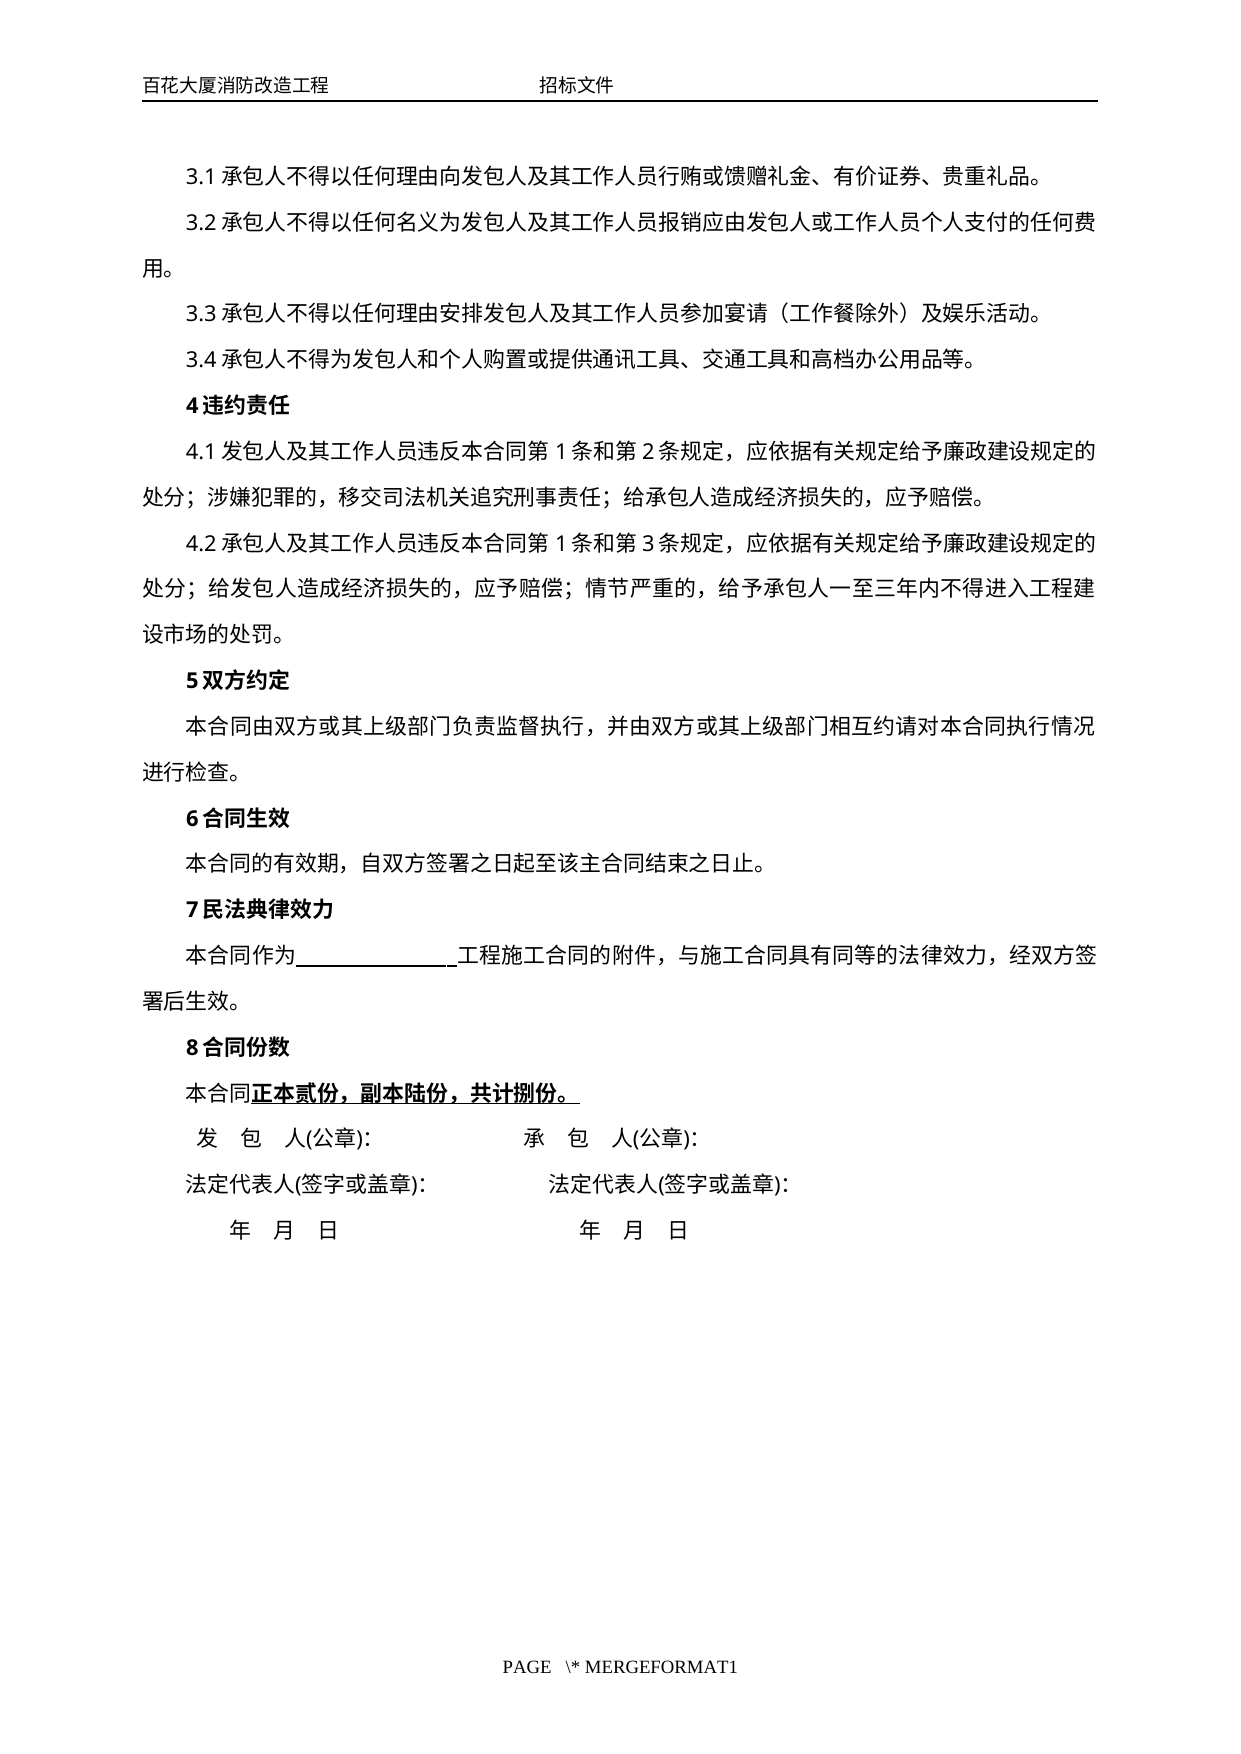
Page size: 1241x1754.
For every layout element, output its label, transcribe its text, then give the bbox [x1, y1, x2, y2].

text 3.2承包人不得以任何名义为发包人及其工作人员报销应由发包人或工作人员个人支付的任何费用。 [142, 193, 1098, 285]
text 8合同份数 [142, 1018, 1098, 1064]
text 3.3承包人不得以任何理由安排发包人及其工作人员参加宴请（工作餐除外）及娱乐活动。 [142, 285, 1098, 331]
text 7民法典律效力 [142, 881, 1098, 927]
text 本合同作为 工程施工合同的附件，与施工合同具有同等的法律效力，经双方签署后生效。 [142, 927, 1098, 1018]
text 发 包 人(公章)： 承 包 人(公章)： [142, 1110, 1098, 1156]
text 3.1承包人不得以任何理由向发包人及其工作人员行贿或馈赠礼金、有价证券、贵重礼品。 [142, 148, 1098, 193]
text 6合同生效 [142, 789, 1098, 835]
text 4违约责任 [142, 377, 1098, 423]
text 3.4承包人不得为发包人和个人购置或提供通讯工具、交通工具和高档办公用品等。 [142, 331, 1098, 377]
text 4.2承包人及其工作人员违反本合同第1条和第3条规定，应依据有关规定给予廉政建设规定的处分；给发包人造成经济损失的，应予赔偿；情节严重的，给予承包人一至三年内不得进入工程建设市场的处罚。 [142, 514, 1098, 652]
text 法定代表人(签字或盖章)： 法定代表人(签字或盖章)： [142, 1156, 1098, 1202]
text 4.1发包人及其工作人员违反本合同第1条和第2条规定，应依据有关规定给予廉政建设规定的处分；涉嫌犯罪的，移交司法机关追究刑事责任；给承包人造成经济损失的，应予赔偿。 [142, 423, 1098, 514]
text 本合同的有效期，自双方签署之日起至该主合同结束之日止。 [142, 835, 1098, 881]
text 本合同正本贰份，副本陆份，共计捌份。 [142, 1064, 1098, 1110]
text 本合同由双方或其上级部门负责监督执行，并由双方或其上级部门相互约请对本合同执行情况进行检查。 [142, 698, 1098, 789]
text 5双方约定 [142, 652, 1098, 698]
text 年 月 日 年 月 日 [142, 1202, 1098, 1248]
